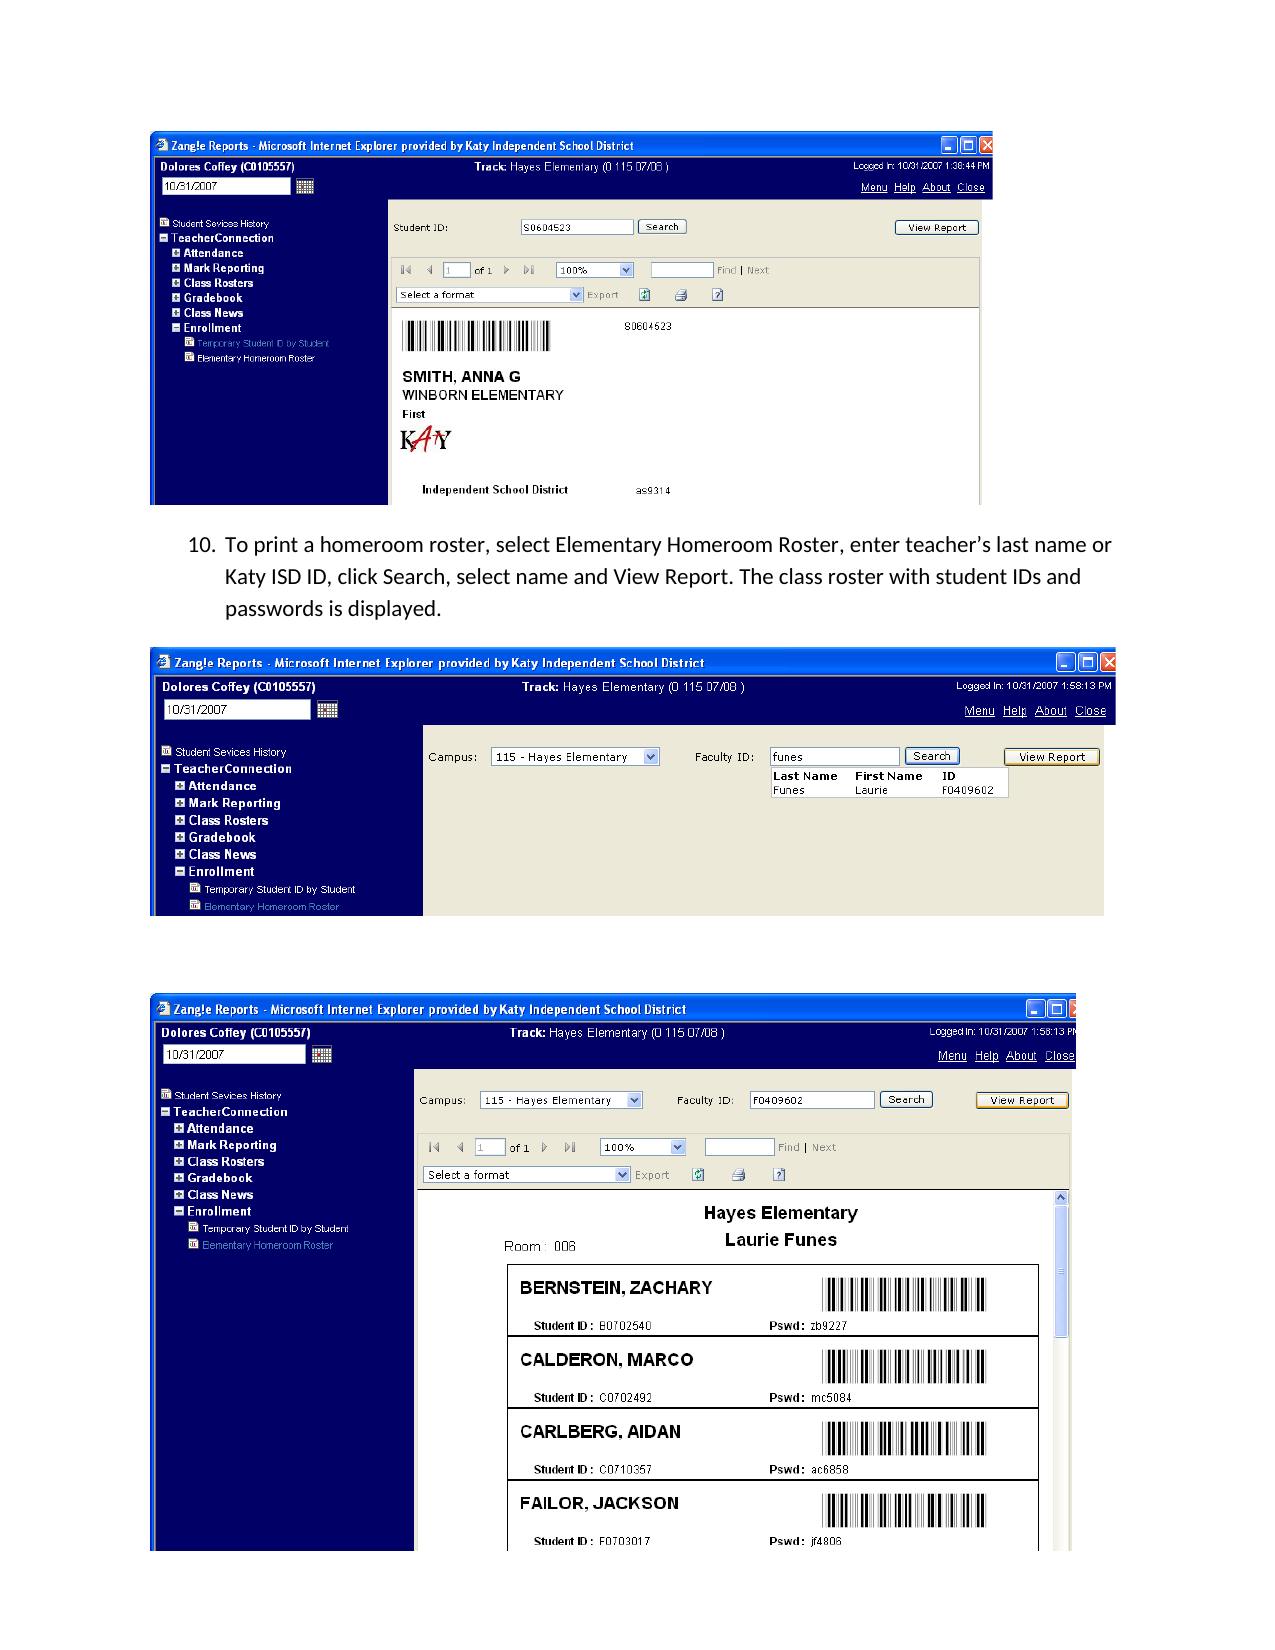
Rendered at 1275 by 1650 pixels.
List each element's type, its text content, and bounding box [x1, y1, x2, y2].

picture [150, 993, 1076, 1551]
list To print a homeroom roster, select Elementary Homeroom Roster, enter teacher’s last name or Katy ISD ID, click Search, select name and View Report. The class roster with student IDs and passwords is displayed. [187, 530, 1125, 622]
picture [150, 647, 1116, 916]
picture [150, 131, 993, 505]
